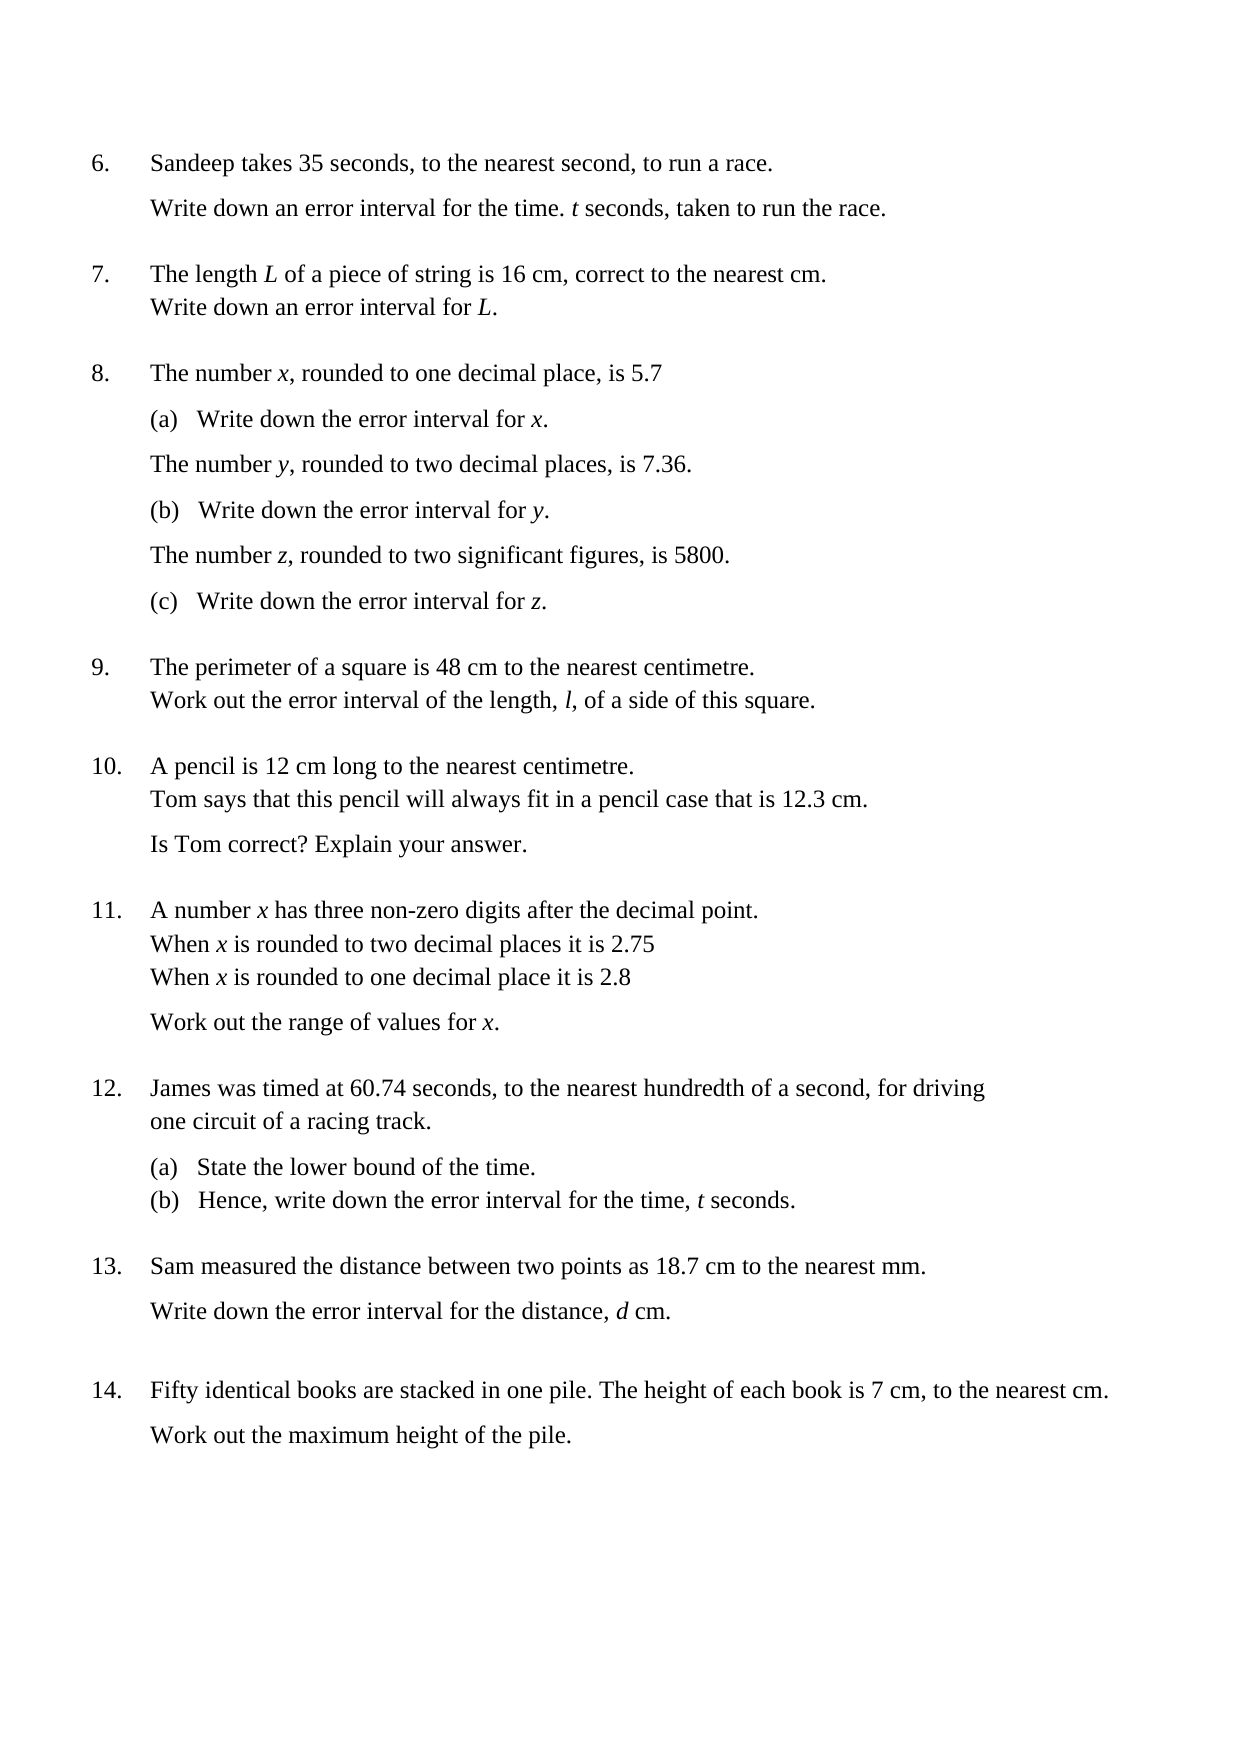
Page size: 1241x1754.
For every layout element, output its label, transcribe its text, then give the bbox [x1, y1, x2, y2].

text Work out the maximum height of the pile. [91, 1420, 1139, 1449]
text (b) Hence, write down the error interval for the time, t seconds. [150, 1185, 1090, 1213]
text (a) State the lower bound of the time. [150, 1152, 1090, 1181]
text Work out the error interval of the length, l, of a side of this square. [150, 685, 1090, 714]
text The number z, rounded to two significant figures, is 5800. [150, 540, 1090, 569]
text Write down an error interval for L. [150, 292, 1090, 321]
text 9. The perimeter of a square is 48 cm to the nearest centimetre. [91, 652, 1090, 681]
text (c) Write down the error interval for z. [91, 586, 1090, 615]
text 8. The number x, rounded to one decimal place, is 5.7 [91, 358, 1090, 387]
text When x is rounded to one decimal place it is 2.8 [91, 962, 1090, 990]
text (a) Write down the error interval for x. [91, 404, 1090, 433]
text Tom says that this pencil will always fit in a pencil case that is 12.3 cm. [91, 784, 1090, 813]
text Write down an error interval for the time. t seconds, taken to run the race. [150, 193, 1090, 222]
text When x is rounded to two decimal places it is 2.75 [91, 929, 1090, 957]
text Is Tom correct? Explain your answer. [91, 829, 1090, 858]
text Work out the range of values for x. [150, 1007, 1090, 1036]
text 7. The length L of a piece of string is 16 cm, correct to the nearest cm. [91, 259, 1090, 288]
text 10. A pencil is 12 cm long to the nearest centimetre. [91, 751, 1090, 780]
text 12. James was timed at 60.74 seconds, to the nearest hundredth of a second, for driving [91, 1073, 1090, 1102]
text 13. Sam measured the distance between two points as 18.7 cm to the nearest mm. [91, 1251, 1090, 1279]
text The number y, rounded to two decimal places, is 7.36. [150, 449, 1090, 478]
text 6. Sandeep takes 35 seconds, to the nearest second, to run a race. [91, 148, 1090, 176]
text (b) Write down the error interval for y. [91, 495, 1090, 524]
text Write down the error interval for the distance, d cm. [91, 1296, 1090, 1325]
text one circuit of a racing track. [150, 1106, 1090, 1135]
text 14. Fifty identical books are stacked in one pile. The height of each book is 7 cm, to the nearest cm. [91, 1375, 1139, 1404]
text 11. A number x has three non-zero digits after the decimal point. [91, 896, 1090, 924]
